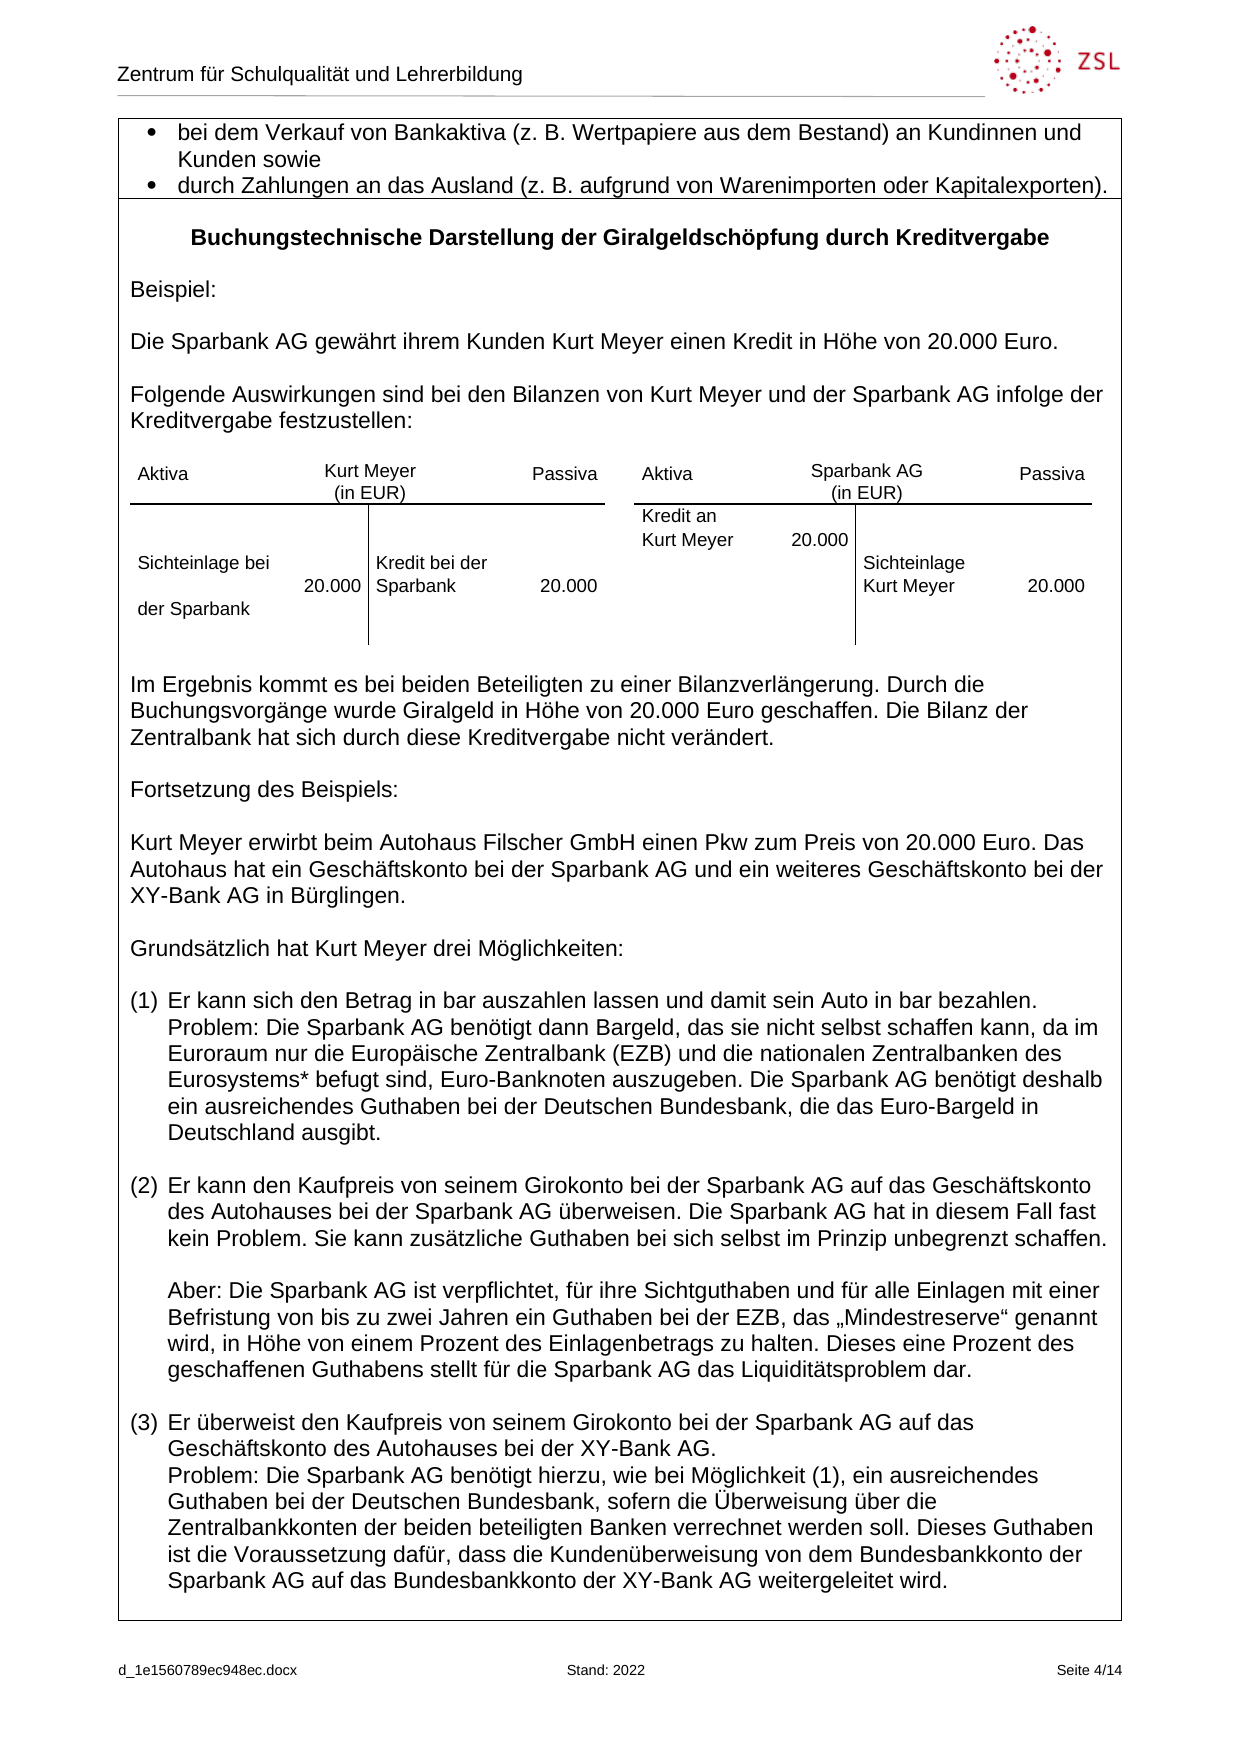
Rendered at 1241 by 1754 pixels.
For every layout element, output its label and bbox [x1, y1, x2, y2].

picture [992, 25, 1122, 96]
table_cell [119, 199, 1121, 1620]
table_header [119, 119, 1121, 198]
